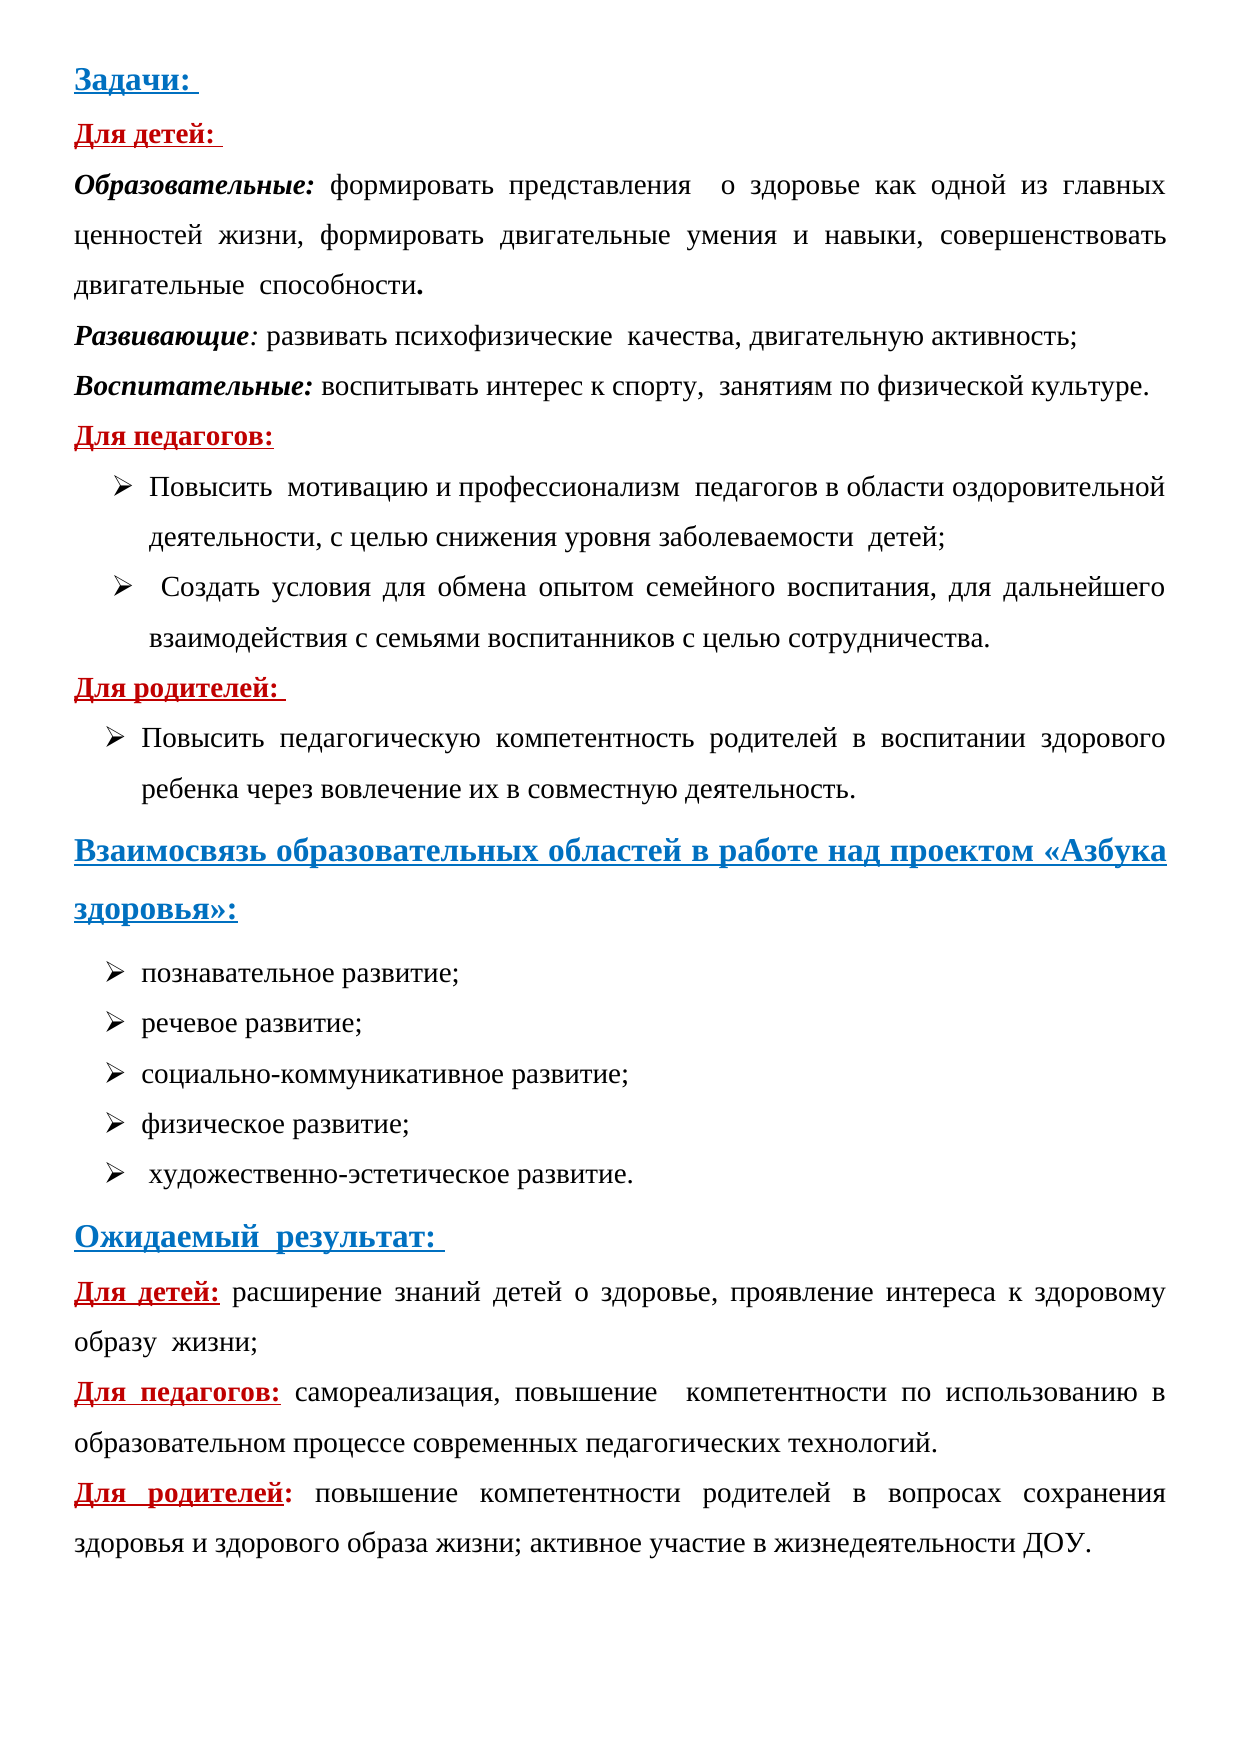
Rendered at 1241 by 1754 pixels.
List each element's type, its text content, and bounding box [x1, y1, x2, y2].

text Для родителей: [74, 670, 1167, 704]
text Для педагогов: самореализация, повышение компетентности по использованию в образовательном процессе современных педагогических технологий. [74, 1374, 1167, 1458]
list социально-коммуникативное развитие; [103, 1056, 1167, 1089]
list познавательное развитие; [103, 955, 1167, 989]
list Создать условия для обмена опытом семейного воспитания, для дальнейшего взаимодействия с семьями воспитанников с целью сотрудничества. [111, 569, 1167, 653]
list Повысить педагогическую компетентность родителей в воспитании здорового ребенка через вовлечение их в совместную деятельность. [103, 721, 1167, 804]
text Для педагогов: [74, 418, 1167, 452]
text Образовательные: формировать представления о здоровье как одной из главных ценностей жизни, формировать двигательные умения и навыки, совершенствовать двигательные способности. [74, 167, 1167, 301]
text Воспитательные: воспитывать интерес к спорту, занятиям по физической культуре. [74, 368, 1167, 402]
list Повысить мотивацию и профессионализм педагогов в области оздоровительной деятельности, с целью снижения уровня заболеваемости детей; [111, 469, 1167, 553]
text Развивающие: развивать психофизические качества, двигательную активность; [74, 318, 1167, 351]
list речевое развитие; [103, 1005, 1167, 1039]
text Задачи: [74, 59, 1167, 97]
text Ожидаемый результат: [74, 1216, 1167, 1255]
list художественно-эстетическое развитие. [103, 1157, 1167, 1190]
text Взаимосвязь образовательных областей в работе над проектом «Азбука здоровья»: [74, 831, 1167, 864]
list физическое развитие; [103, 1106, 1167, 1140]
text Для родителей: повышение компетентности родителей в вопросах сохранения здоровья и здорового образа жизни; активное участие в жизнедеятельности ДОУ. [74, 1475, 1167, 1559]
text Для детей: расширение знаний детей о здоровье, проявление интереса к здоровому образу жизни; [74, 1274, 1167, 1358]
text Для детей: [74, 117, 1167, 150]
text Взаимосвязь образовательных областей в работе над проектом «Азбука здоровья»: [74, 866, 1167, 926]
